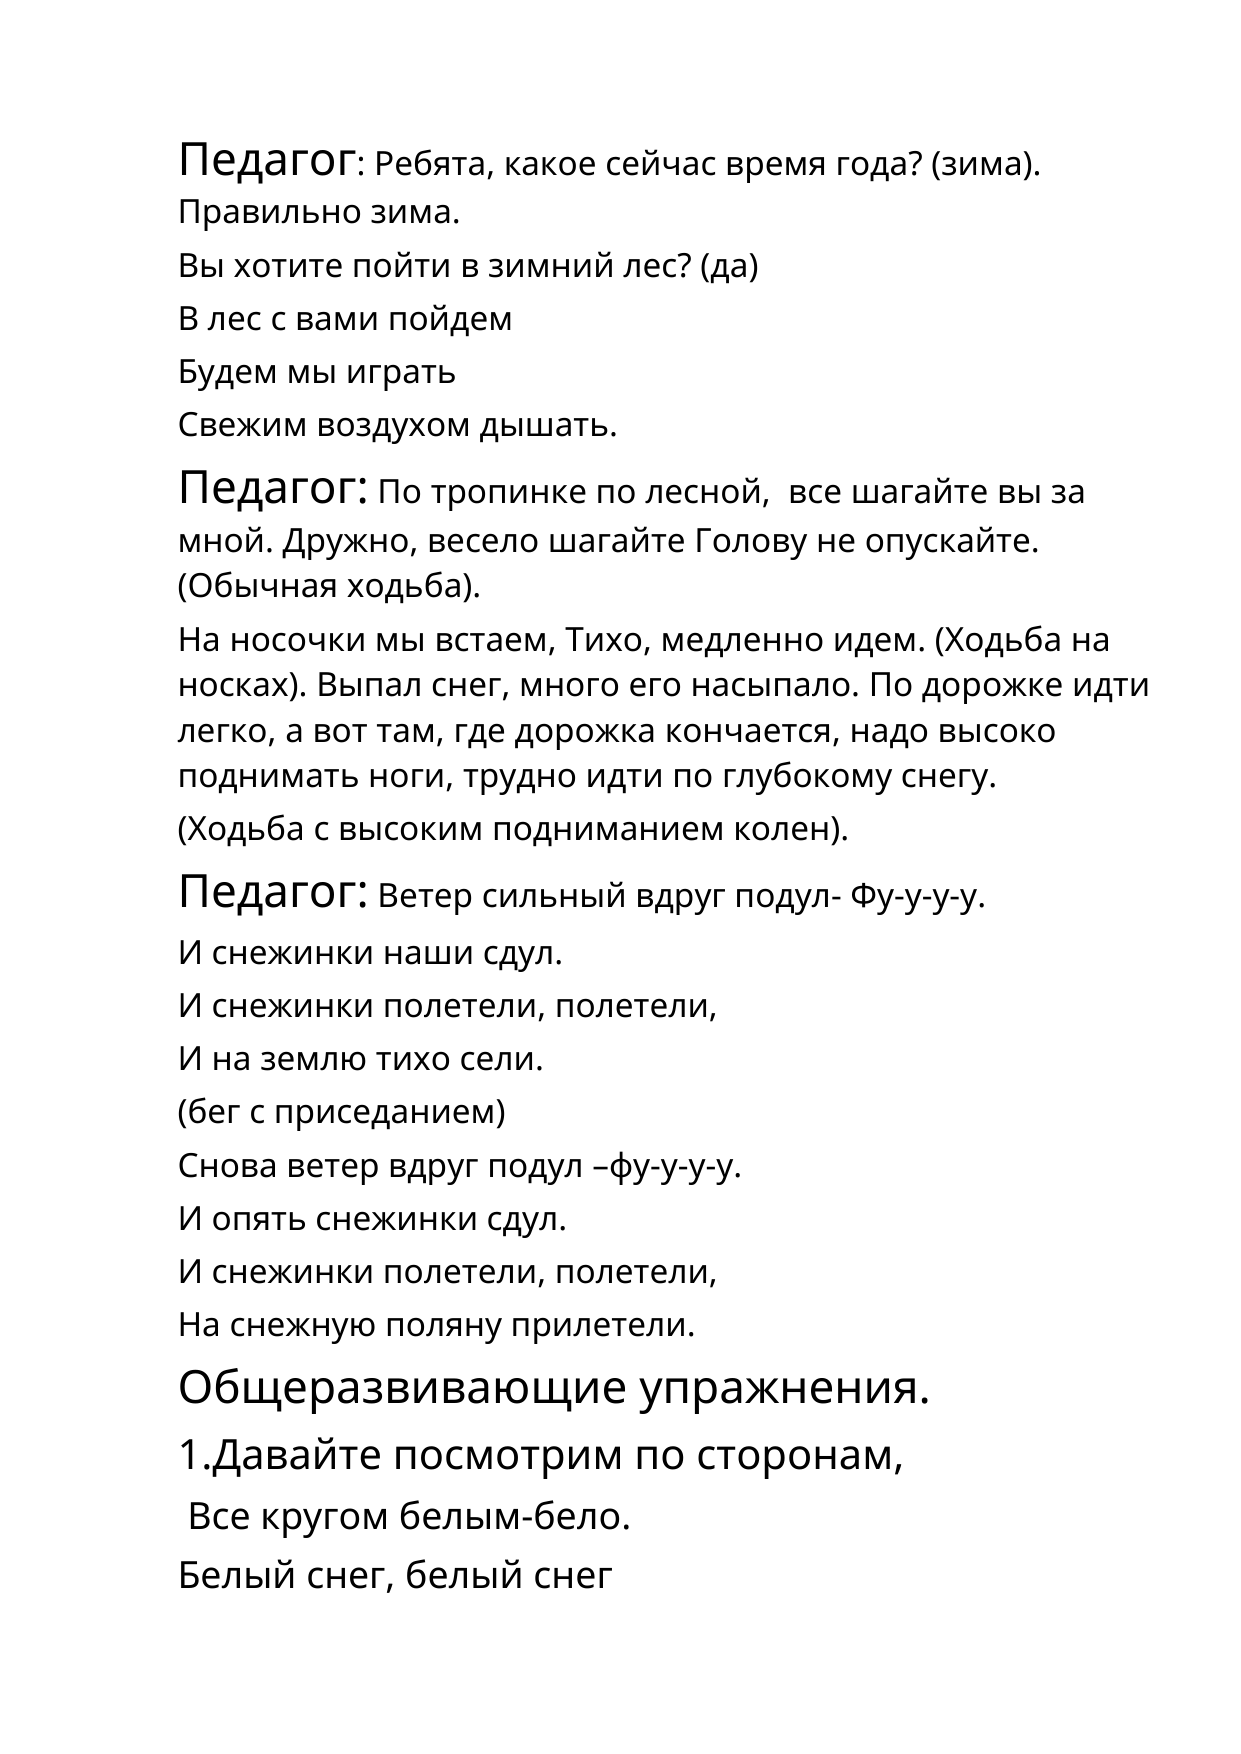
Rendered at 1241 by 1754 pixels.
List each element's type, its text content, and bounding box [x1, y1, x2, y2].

text И снежинки полетели, полетели, [177, 982, 1152, 1027]
text (Ходьба с высоким подниманием колен). [177, 805, 1152, 850]
text Будем мы играть [177, 348, 1152, 393]
text Педагог: Ветер сильный вдруг подул- Фу-у-у-у. [177, 858, 1152, 921]
text И снежинки полетели, полетели, [177, 1248, 1152, 1293]
text (бег с приседанием) [177, 1088, 1152, 1133]
text И снежинки наши сдул. [177, 928, 1152, 974]
text В лес с вами пойдем [177, 295, 1152, 340]
text На снежную поляну прилетели. [177, 1301, 1152, 1346]
text Снова ветер вдруг подул –фу-у-у-у. [177, 1141, 1152, 1187]
text Общеразвивающие упражнения. [177, 1354, 1152, 1417]
text И опять снежинки сдул. [177, 1194, 1152, 1240]
text Педагог: Ребята, какое сейчас время года? (зима). Правильно зима. [177, 126, 1152, 234]
text Свежим воздухом дышать. [177, 401, 1152, 447]
text Педагог: По тропинке по лесной, все шагайте вы за мной. Дружно, весело шагайте Голову не опускайте. (Обычная ходьба). [177, 454, 1152, 608]
text Все кругом белым-бело. [177, 1489, 1152, 1540]
text И на землю тихо сели. [177, 1035, 1152, 1080]
text На носочки мы встаем, Тихо, медленно идем. (Ходьба на носках). Выпал снег, много его насыпало. По дорожке идти легко, а вот там, где дорожка кончается, надо высоко поднимать ноги, трудно идти по глубокому снегу. [177, 616, 1152, 797]
text Вы хотите пойти в зимний лес? (да) [177, 242, 1152, 287]
text Белый снег, белый снег [177, 1548, 1152, 1599]
text 1.Давайте посмотрим по сторонам, [177, 1424, 1152, 1481]
